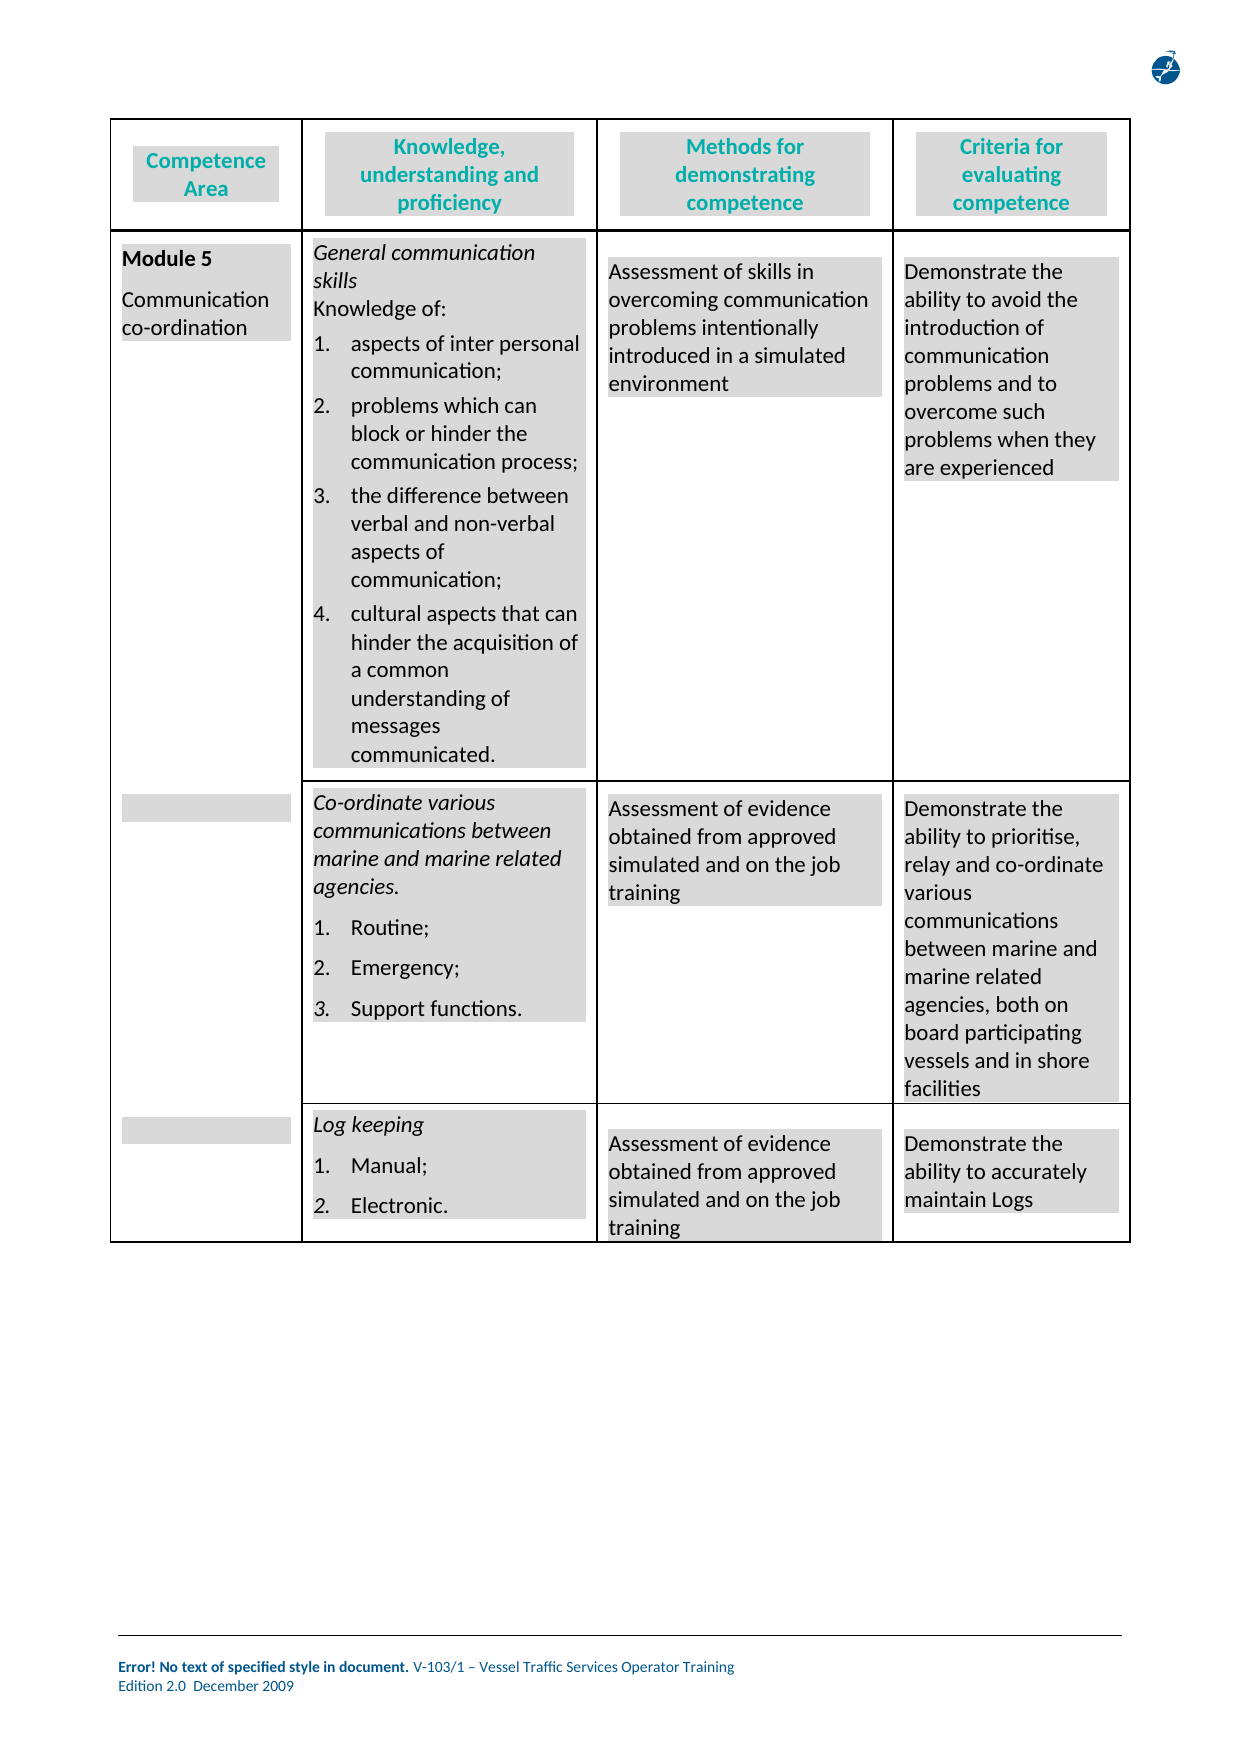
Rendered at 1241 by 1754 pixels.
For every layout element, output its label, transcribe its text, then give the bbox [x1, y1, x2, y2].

table_header Competence Area [111, 120, 301, 229]
table_cell Assessment of evidence obtained from approved simulated and on the job training [598, 782, 892, 1102]
table_header Knowledge, understanding and proficiency [303, 120, 596, 229]
table_cell Assessment of skills in overcoming communication problems intentionally introduced in a simulated environment [598, 232, 892, 780]
table_header Methods for demonstrating competence [598, 120, 892, 229]
table_cell [111, 780, 301, 1102]
table_cell Log keeping Manual; Electronic. [303, 1104, 596, 1241]
table_cell Demonstrate the ability to prioritise, relay and co-ordinate various communications between marine and marine related agencies, both on board participating vessels and in shore facilities [894, 782, 1129, 1102]
table_cell Demonstrate the ability to avoid the introduction of communication problems and to overcome such problems when they are experienced [894, 232, 1129, 780]
picture [1120, 0, 1239, 119]
table_cell Demonstrate the ability to accurately maintain Logs [894, 1104, 1129, 1241]
table_cell Assessment of evidence obtained from approved simulated and on the job training [598, 1104, 892, 1241]
table_header Criteria for evaluating competence [894, 120, 1129, 229]
table_cell General communication skills Knowledge of: aspects of inter personal communication; problems which can block or hinder the communication process; the difference between verbal and non-verbal aspects of communication; cultural aspects that can hinder the acquisition of a common understanding of messages communicated. [303, 232, 596, 780]
table_cell Module 5 Communication co-ordination [111, 232, 301, 780]
table_cell [111, 1103, 301, 1241]
table_cell Co-ordinate various communications between marine and marine related agencies. Routine; Emergency; Support functions. [303, 782, 596, 1102]
